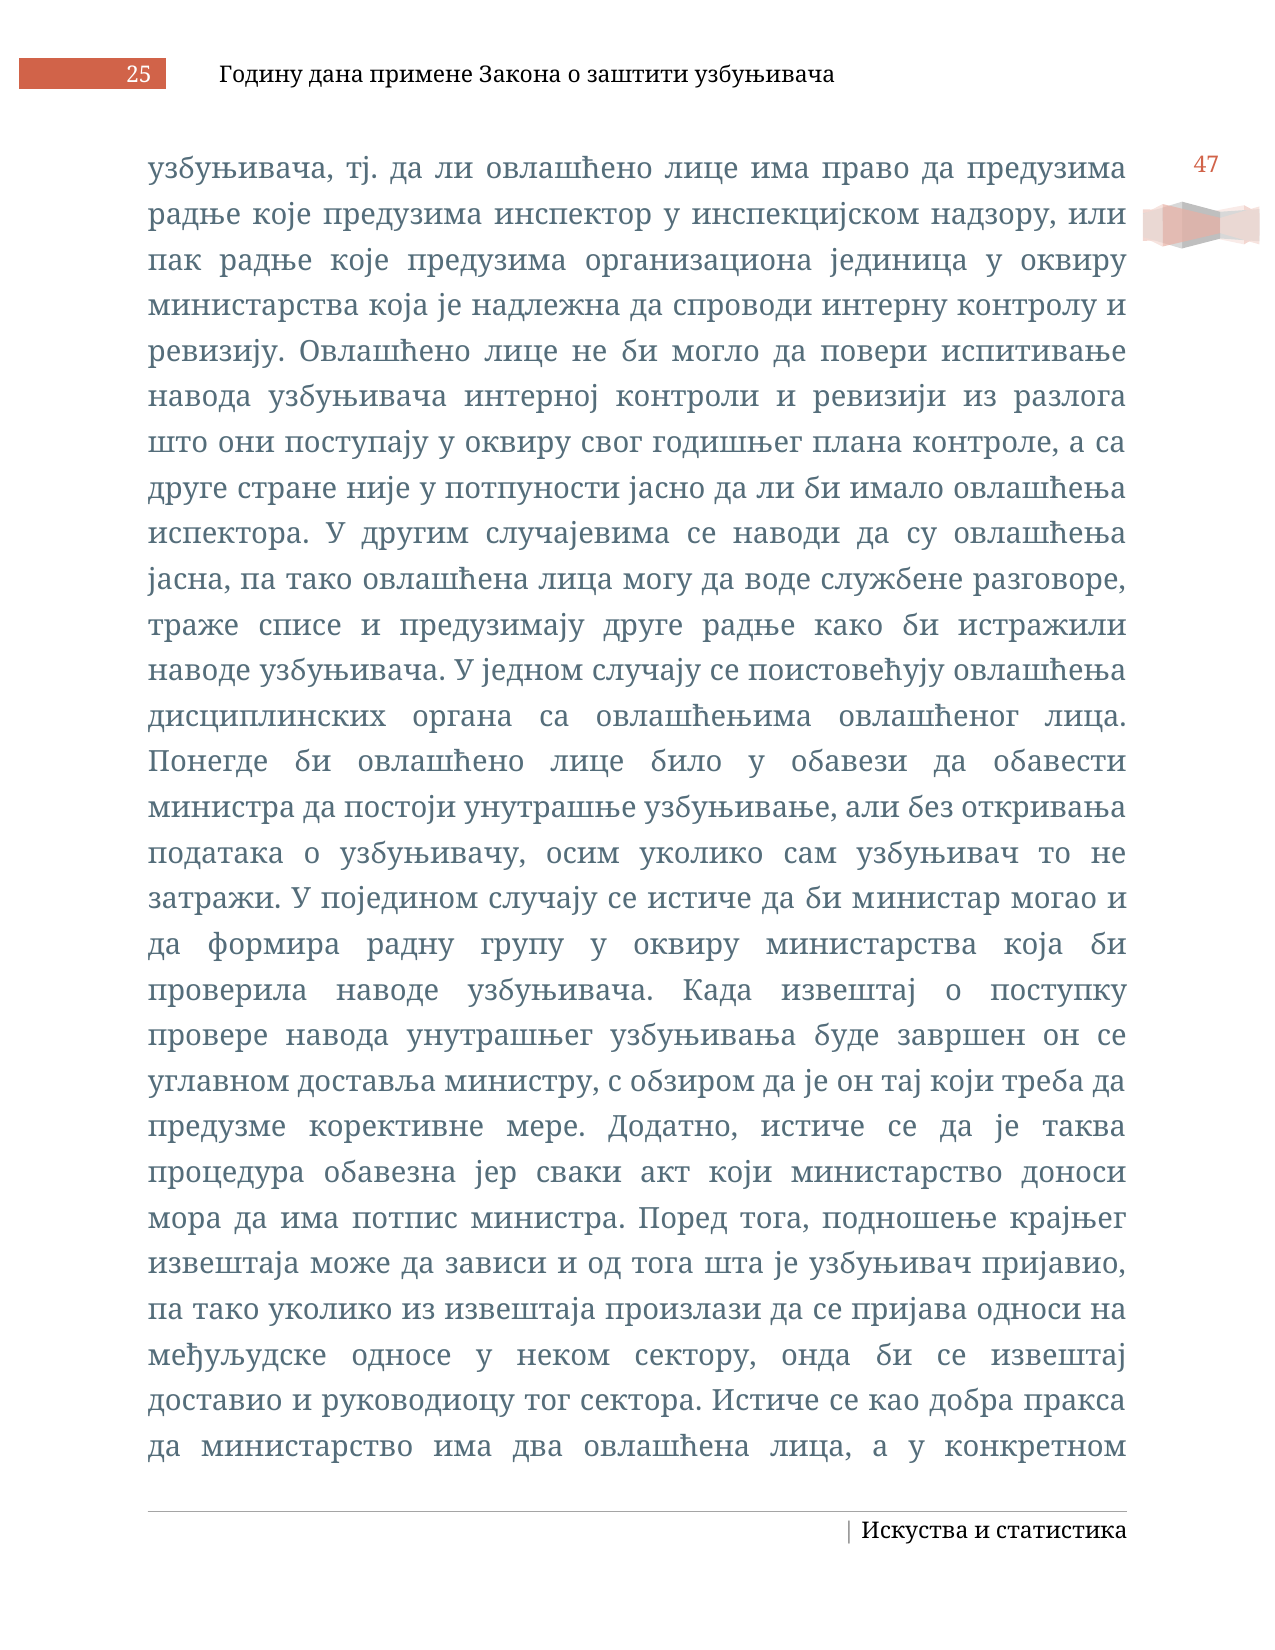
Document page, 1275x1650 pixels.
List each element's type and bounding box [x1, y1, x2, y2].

text [148, 148, 1127, 1465]
